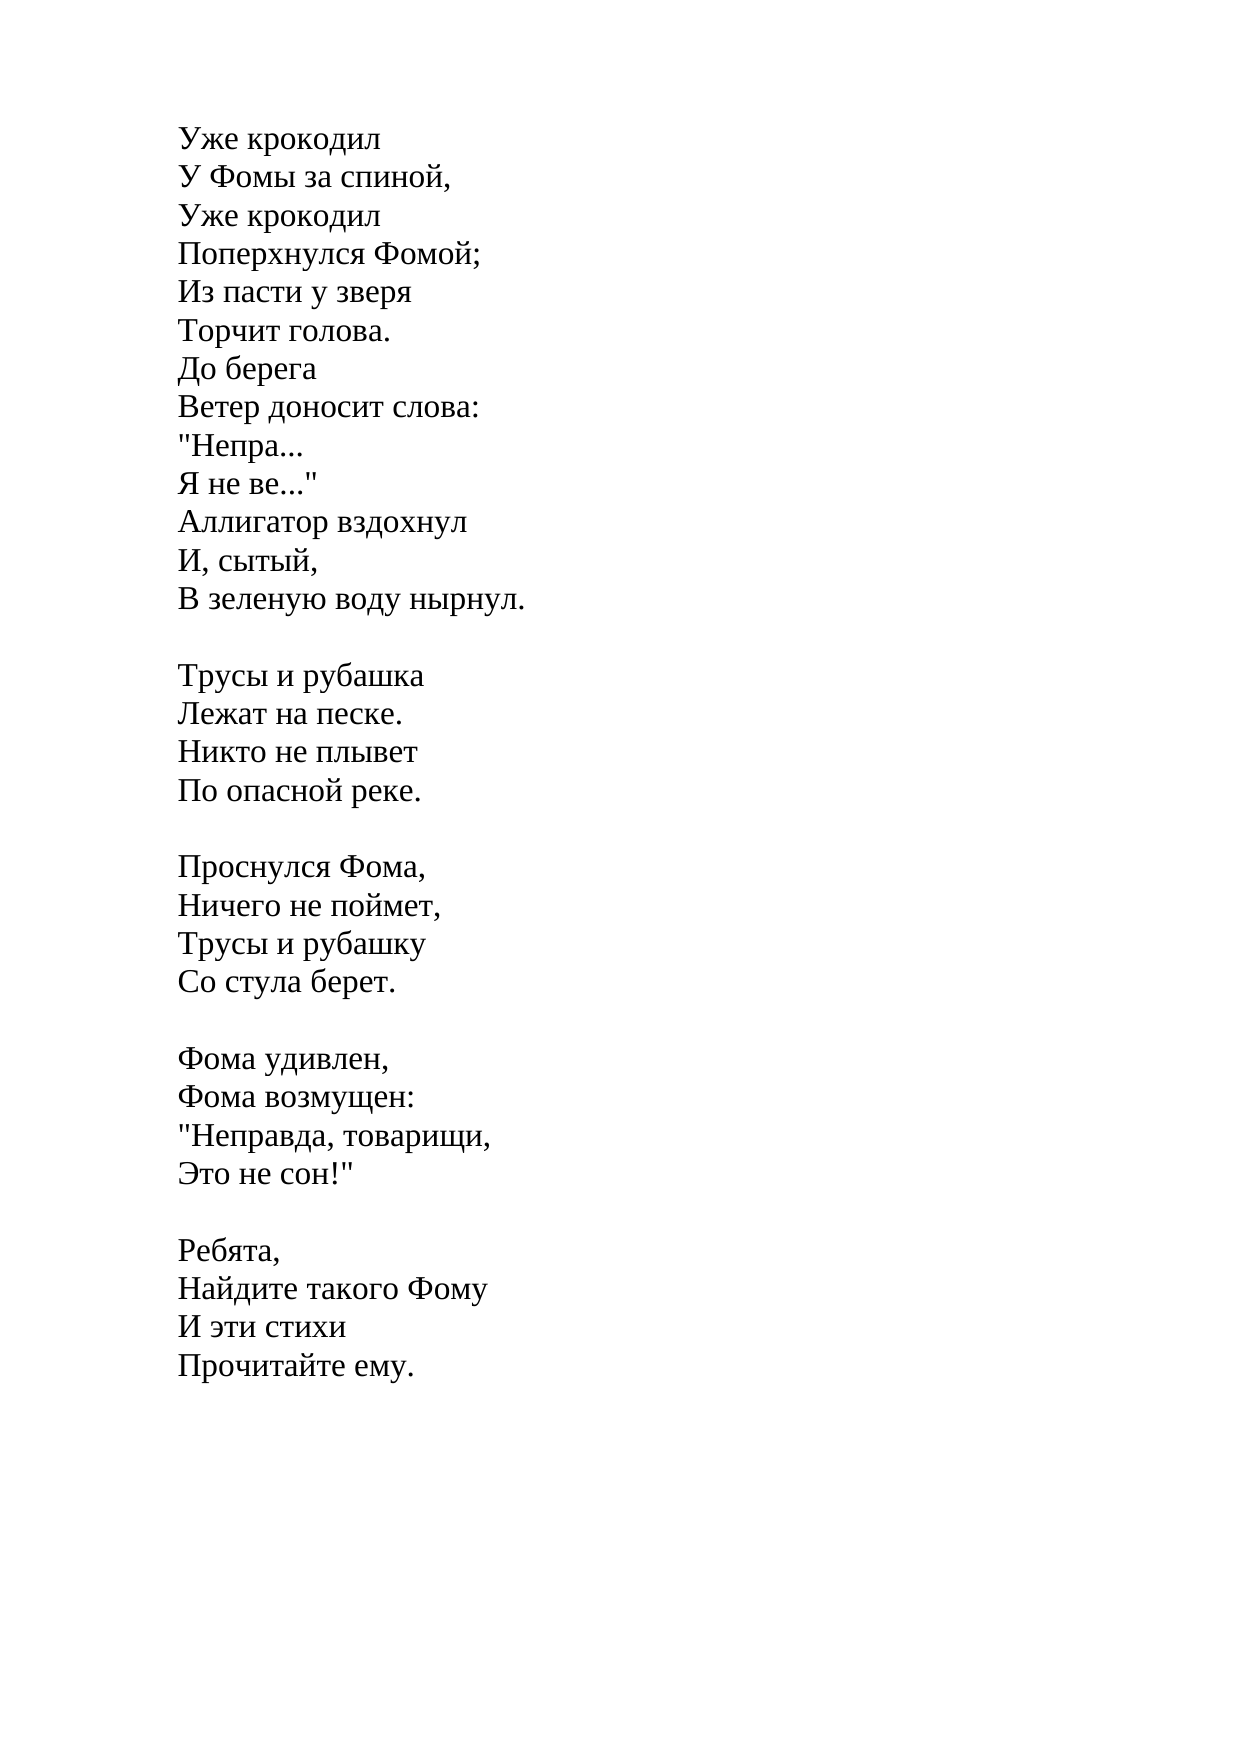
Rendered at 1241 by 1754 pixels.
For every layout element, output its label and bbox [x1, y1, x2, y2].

text [177, 118, 1152, 1383]
